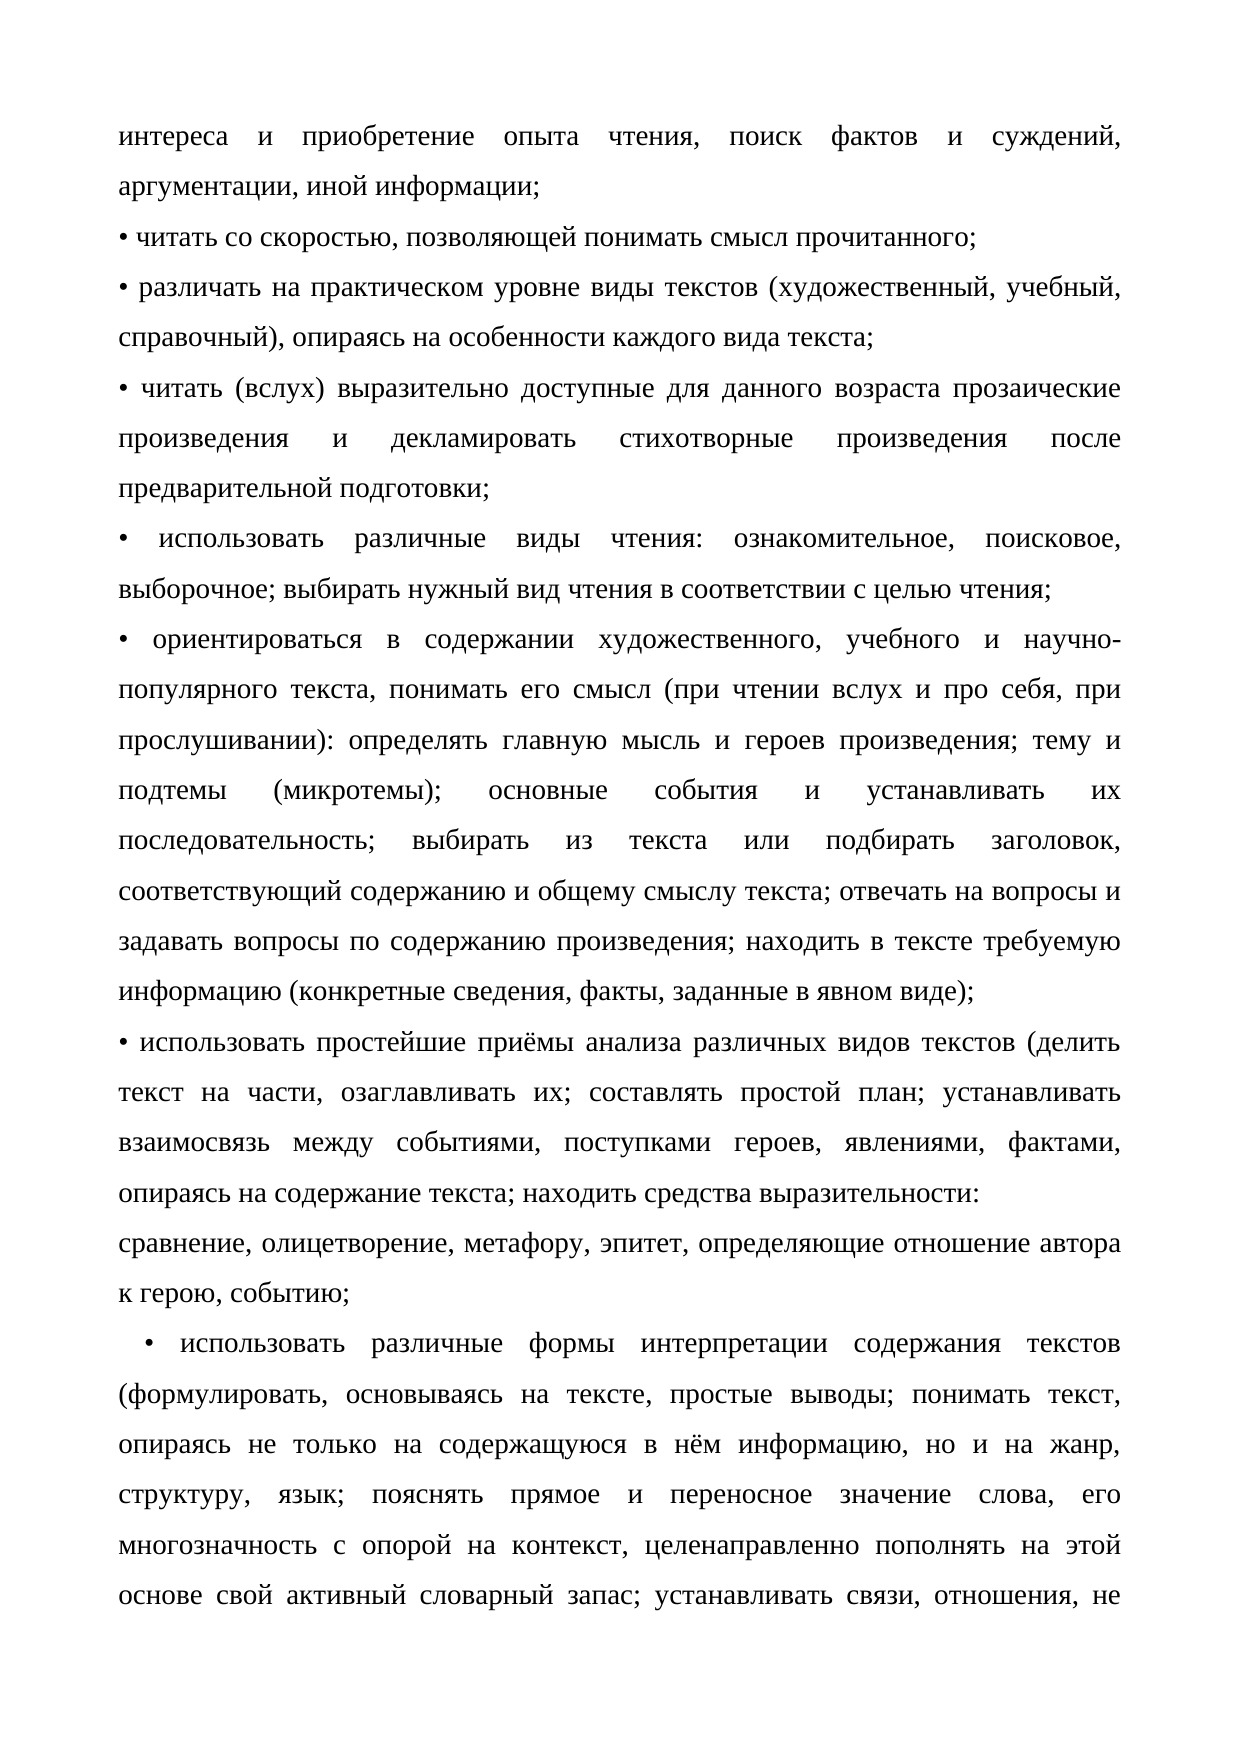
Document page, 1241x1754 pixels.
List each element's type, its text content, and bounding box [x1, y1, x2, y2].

text • использовать простейшие приёмы анализа различных видов текстов (делить текст на части, озаглавливать их; составлять простой план; устанавливать взаимосвязь между событиями, поступками героев, явлениями, фактами, опираясь на содержание текста; находить средства выразительности: [118, 1024, 1122, 1208]
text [118, 1326, 1122, 1611]
text • читать со скоростью, позволяющей понимать смысл прочитанного; [118, 219, 1122, 252]
text сравнение, олицетворение, метафору, эпитет, определяющие отношение автора к герою, событию; [118, 1225, 1122, 1309]
text • ориентироваться в содержании художественного, учебного и научно-популярного текста, понимать его смысл (при чтении вслух и про себя, при прослушивании): определять главную мысль и героев произведения; тему и подтемы (микротемы); основные события и устанавливать их последовательность; выбирать из текста или подбирать заголовок, соответствующий содержанию и общему смыслу текста; отвечать на вопросы и задавать вопросы по содержанию произведения; находить в тексте требуемую информацию (конкретные сведения, факты, заданные в явном виде); [118, 621, 1122, 1007]
text • использовать различные виды чтения: ознакомительное, поисковое, выборочное; выбирать нужный вид чтения в соответствии с целью чтения; [118, 521, 1122, 604]
text • читать (вслух) выразительно доступные для данного возраста прозаические произведения и декламировать стихотворные произведения после предварительной подготовки; [118, 370, 1122, 504]
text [118, 118, 1122, 202]
text • различать на практическом уровне виды текстов (художественный, учебный, справочный), опираясь на особенности каждого вида текста; [118, 269, 1122, 353]
